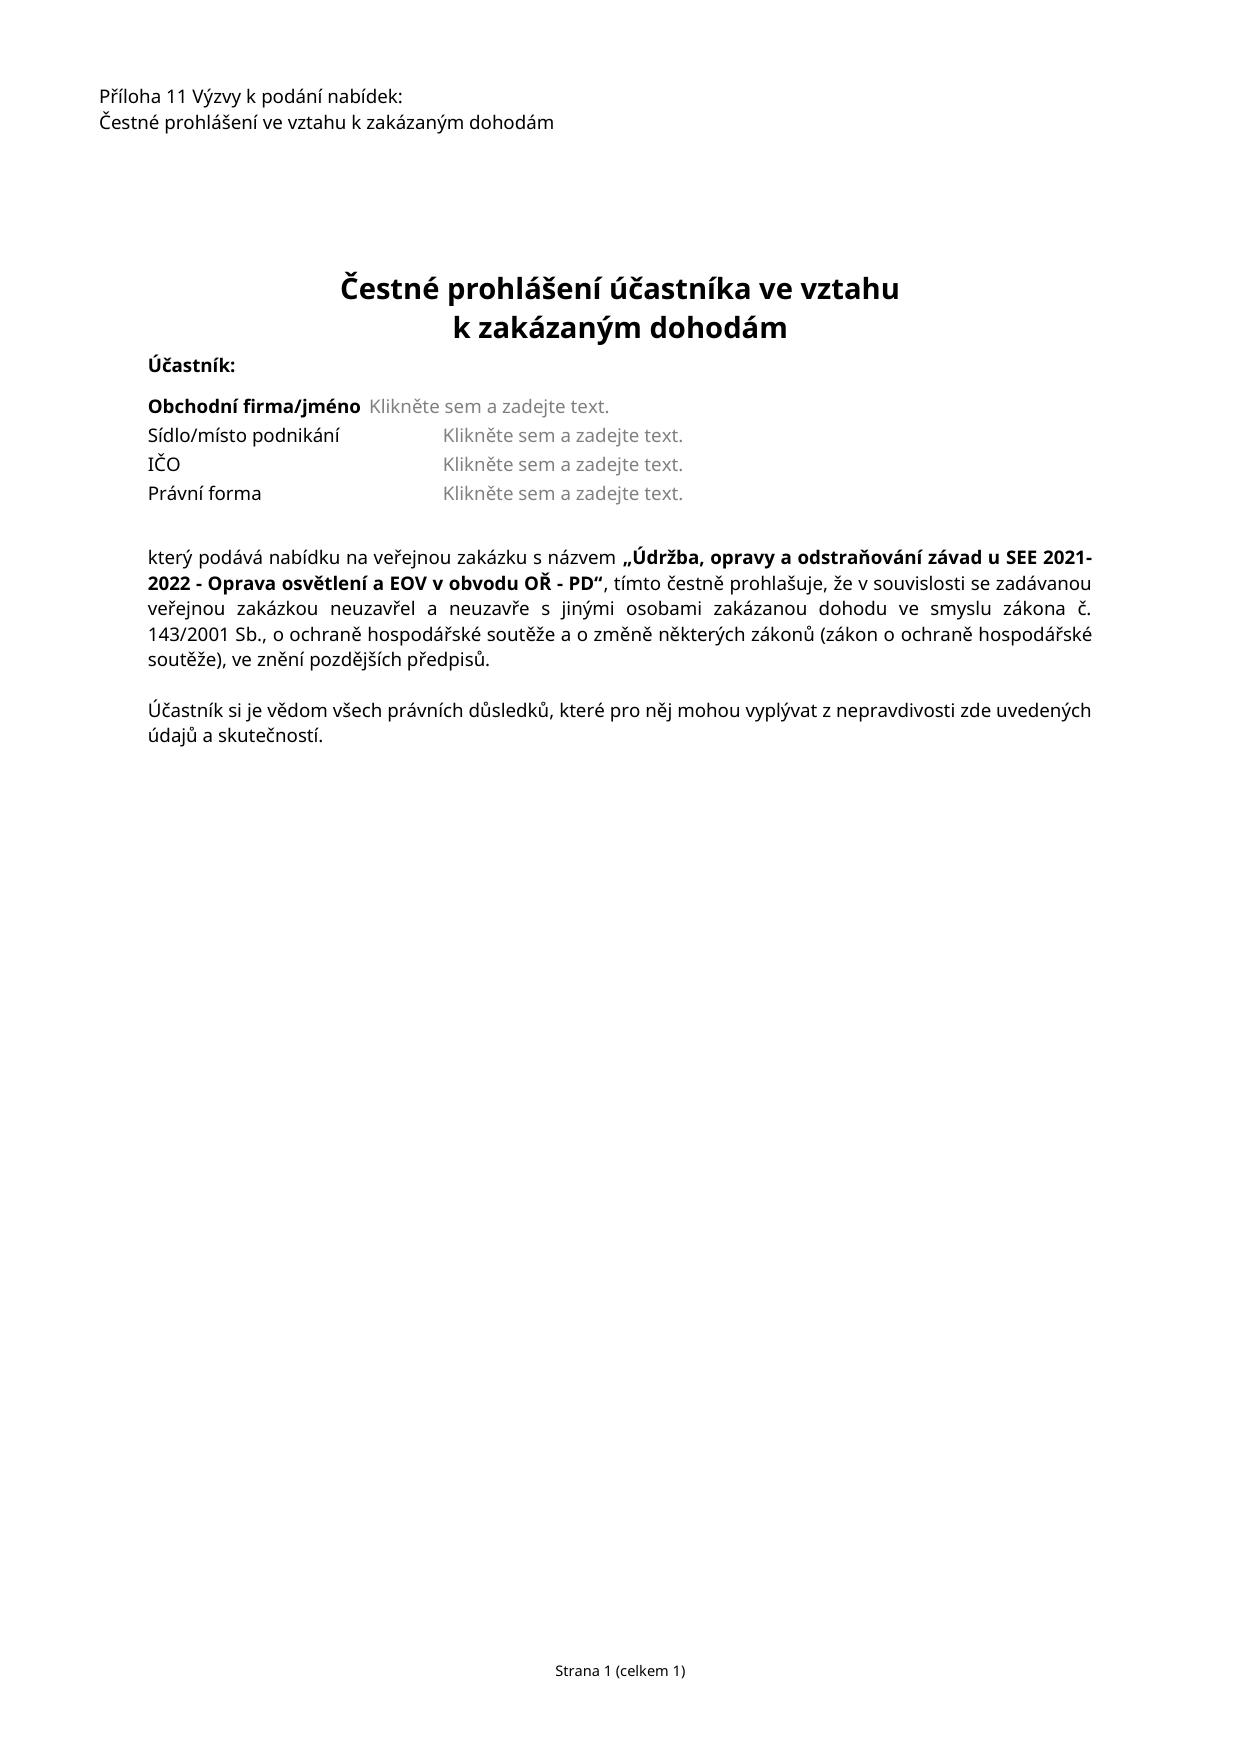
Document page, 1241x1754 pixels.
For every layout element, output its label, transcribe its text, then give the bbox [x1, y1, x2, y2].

text Účastník: [148, 347, 1093, 378]
text IČO [148, 449, 1093, 478]
text který podává nabídku na veřejnou zakázku s názvem „Údržba, opravy a odstraňování závad u SEE 2021-2022 - Oprava osvětlení a EOV v obvodu OŘ - PD“, tímto čestně prohlašuje, že v souvislosti se zadávanou veřejnou zakázkou neuzavřel a neuzavře s jinými osobami zakázanou dohodu ve smyslu zákona č. 143/2001 Sb., o ochraně hospodářské soutěže a o změně některých zákonů (zákon o ochraně hospodářské soutěže), ve znění pozdějších předpisů. [148, 545, 1093, 672]
text Právní forma [148, 478, 1093, 507]
text Účastník si je vědom všech právních důsledků, které pro něj mohou vyplývat z nepravdivosti zde uvedených údajů a skutečností. [148, 697, 1093, 748]
text k zakázaným dohodám [148, 308, 1093, 347]
text Sídlo/místo podnikání [148, 420, 1093, 449]
text Obchodní firma/jméno [148, 391, 1093, 420]
title Čestné prohlášení účastníka ve vztahu [148, 268, 1093, 308]
